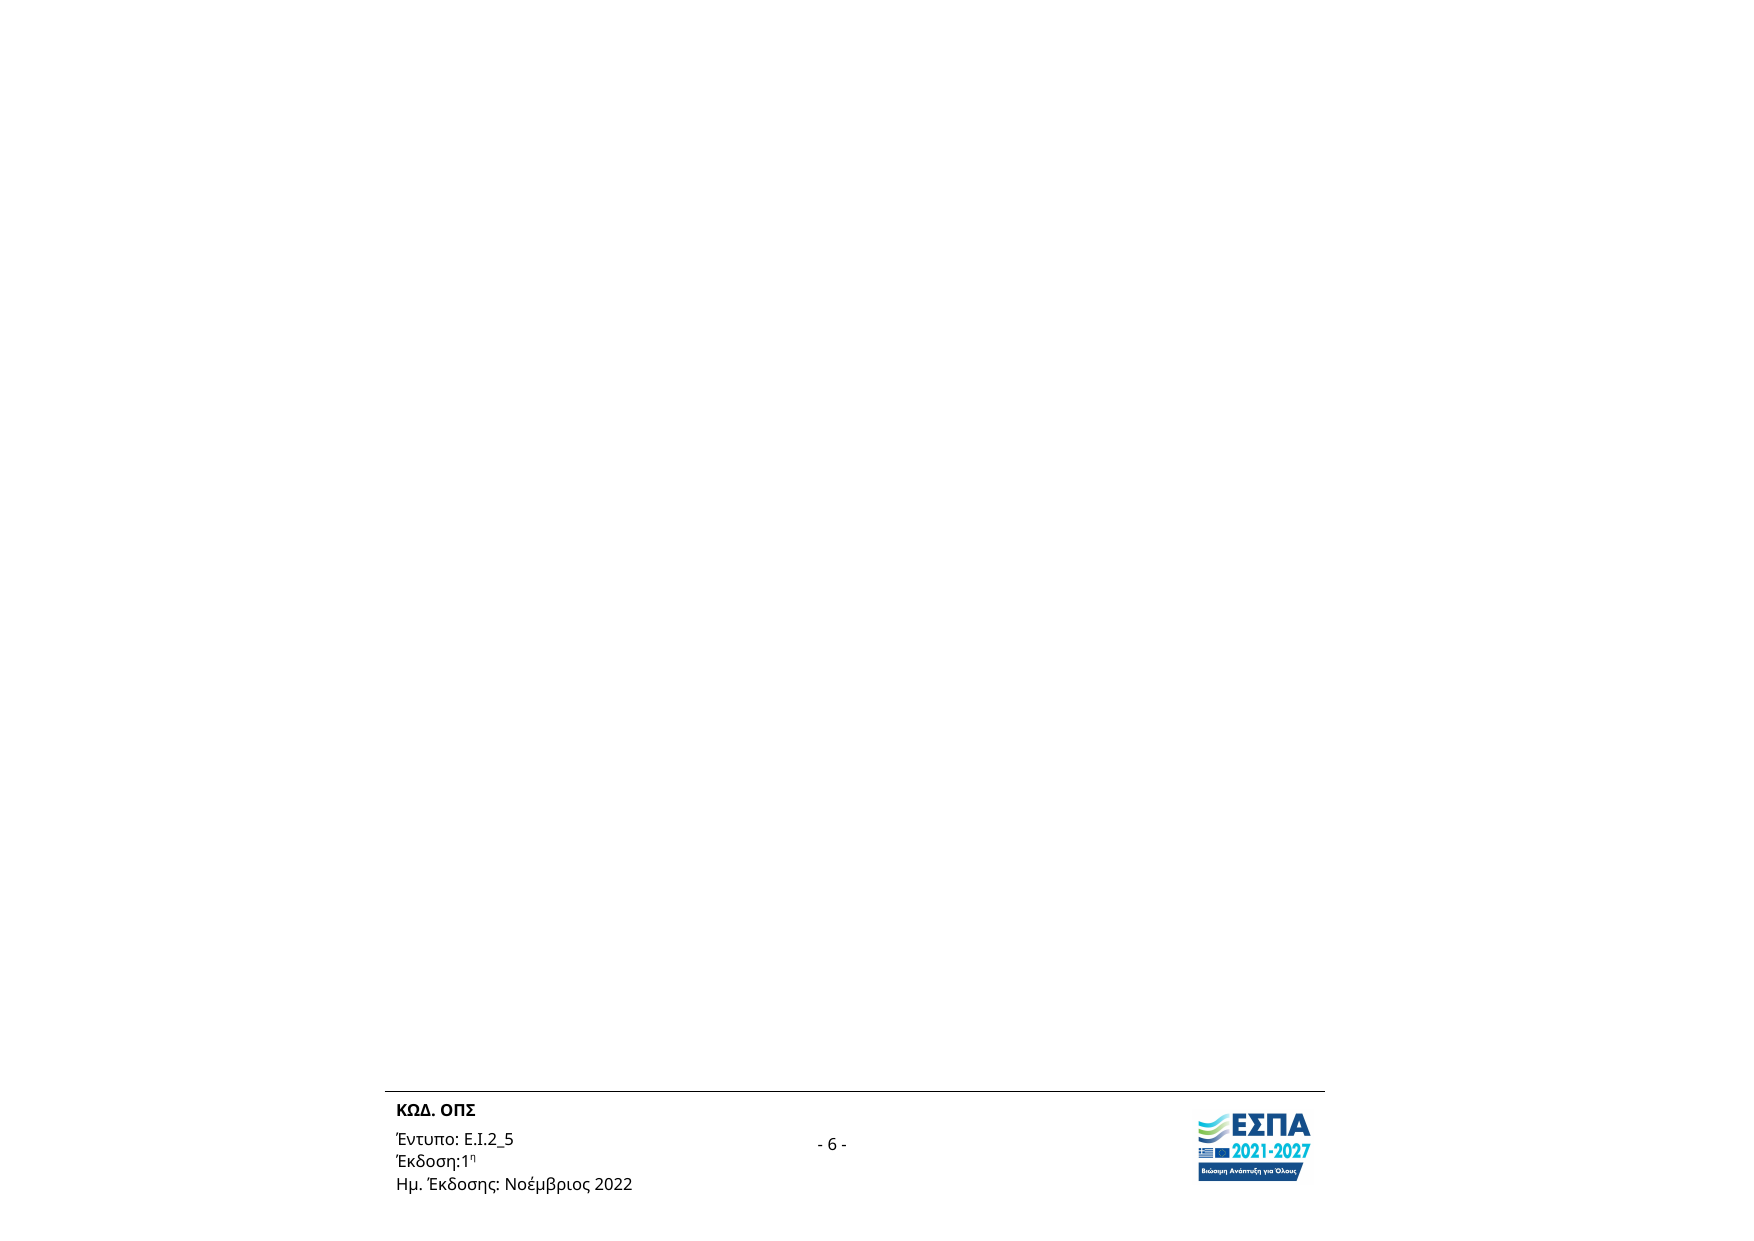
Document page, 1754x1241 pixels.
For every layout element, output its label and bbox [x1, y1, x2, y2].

picture [1192, 1109, 1314, 1185]
